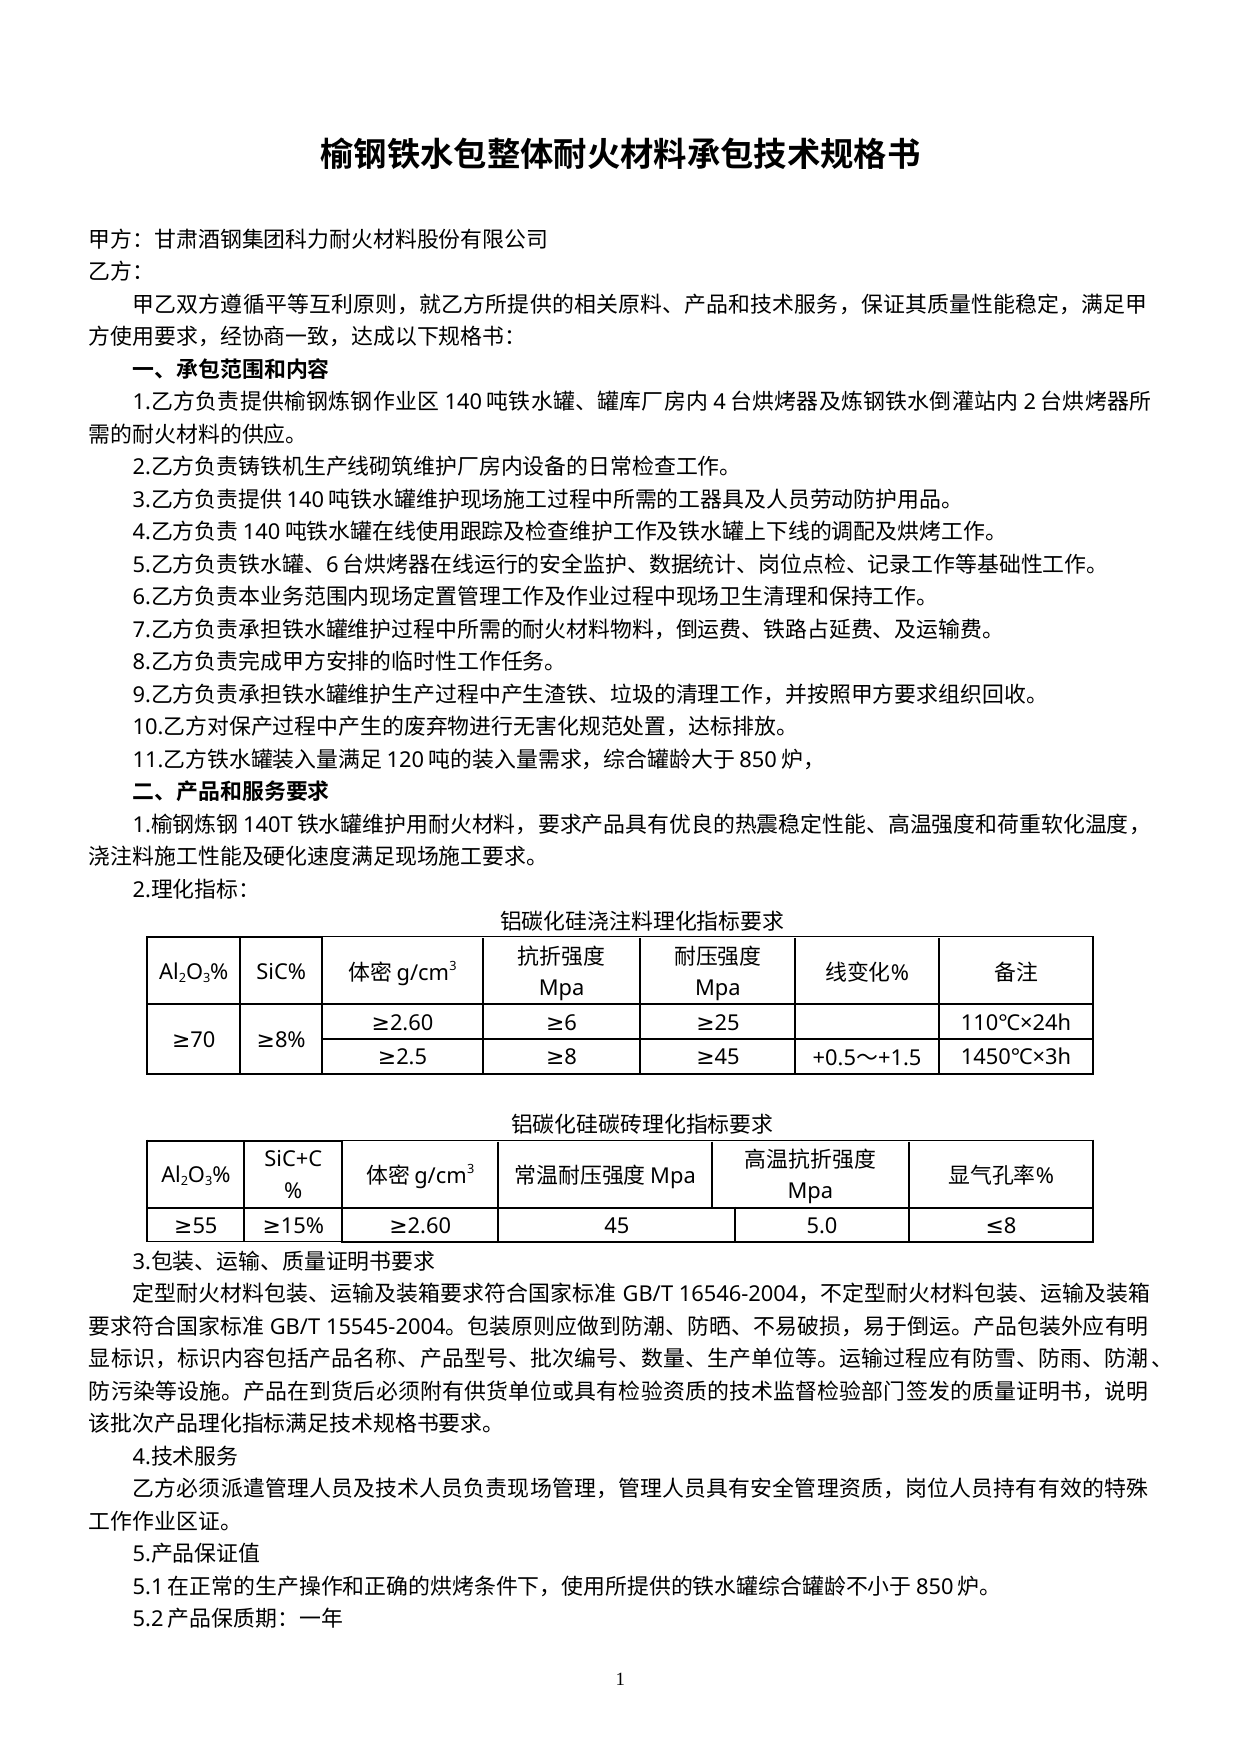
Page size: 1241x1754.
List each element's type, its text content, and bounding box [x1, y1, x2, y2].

table_cell 45 [499, 1209, 734, 1241]
table_cell ≥2.60 [343, 1209, 497, 1241]
text 乙方必须派遣管理人员及技术人员负责现场管理，管理人员具有安全管理资质，岗位人员持有有效的特殊工作作业区证。 [89, 1471, 1152, 1536]
table_header 耐压强度Mpa [640, 937, 795, 1003]
text 5.1在正常的生产操作和正确的烘烤条件下，使用所提供的铁水罐综合罐龄不小于850炉。 [89, 1568, 1152, 1601]
text 3.包装、运输、质量证明书要求 [89, 1243, 1152, 1276]
text 铝碳化硅浇注料理化指标要求 [89, 904, 1152, 936]
text 4.技术服务 [89, 1438, 1152, 1471]
text 铝碳化硅碳砖理化指标要求 [89, 1107, 1152, 1139]
table_cell [796, 1005, 938, 1038]
text 3.乙方负责提供140吨铁水罐维护现场施工过程中所需的工器具及人员劳动防护用品。 [89, 481, 1152, 514]
text 甲乙双方遵循平等互利原则，就乙方所提供的相关原料、产品和技术服务，保证其质量性能稳定，满足甲方使用要求，经协商一致，达成以下规格书： [89, 286, 1152, 351]
text 10.乙方对保产过程中产生的废弃物进行无害化规范处置，达标排放。 [89, 709, 1152, 741]
text 4.乙方负责140吨铁水罐在线使用跟踪及检查维护工作及铁水罐上下线的调配及烘烤工作。 [89, 514, 1152, 546]
table_header 高温抗折强度Mpa [713, 1141, 908, 1207]
table_cell +0.5～+1.5 [796, 1040, 938, 1072]
text 1.榆钢炼钢140T铁水罐维护用耐火材料，要求产品具有优良的热震稳定性能、高温强度和荷重软化温度，浇注料施工性能及硬化速度满足现场施工要求。 [89, 806, 1152, 871]
table_header 备注 [939, 937, 1092, 1003]
text 甲方：甘肃酒钢集团科力耐火材料股份有限公司 [89, 221, 1152, 254]
text 乙方： [89, 254, 1152, 286]
text 11.乙方铁水罐装入量满足120吨的装入量需求，综合罐龄大于850炉， [89, 741, 1152, 774]
table_cell 110℃×24h [940, 1005, 1092, 1038]
text 5.产品保证值 [89, 1536, 1152, 1568]
text 一、承包范围和内容 [89, 351, 1152, 384]
table_header SiC+C% [245, 1142, 341, 1207]
table_cell ≥15% [245, 1209, 341, 1241]
text 7.乙方负责承担铁水罐维护过程中所需的耐火材料物料，倒运费、铁路占延费、及运输费。 [89, 611, 1152, 644]
table_cell ≥6 [484, 1005, 639, 1038]
table_header 抗折强度Mpa [483, 937, 640, 1003]
table_cell ≥45 [641, 1040, 794, 1072]
table_cell ≥25 [641, 1005, 794, 1038]
table_cell ≥2.60 [323, 1005, 482, 1038]
table_cell ≤8 [910, 1209, 1092, 1241]
text 2.理化指标： [89, 871, 1152, 904]
text 2.乙方负责铸铁机生产线砌筑维护厂房内设备的日常检查工作。 [89, 449, 1152, 481]
table_cell ≥8% [241, 1005, 321, 1072]
table_cell 5.0 [736, 1209, 908, 1241]
table_cell ≥8 [484, 1040, 639, 1072]
table_header 线变化% [795, 937, 938, 1003]
text 8.乙方负责完成甲方安排的临时性工作任务。 [89, 644, 1152, 676]
table_header 显气孔率% [910, 1141, 1092, 1207]
table_cell ≥70 [148, 1005, 239, 1072]
table_header SiC% [241, 938, 321, 1003]
text 5.乙方负责铁水罐、6台烘烤器在线运行的安全监护、数据统计、岗位点检、记录工作等基础性工作。 [89, 546, 1152, 579]
text 榆钢铁水包整体耐火材料承包技术规格书 [89, 119, 1152, 184]
text 定型耐火材料包装、运输及装箱要求符合国家标准GB/T 16546-2004，不定型耐火材料包装、运输及装箱要求符合国家标准GB/T 15545-2004。包装原则应做到防潮、防晒、不易破损，易于倒运。产品包装外应有明显标识，标识内容包括产品名称、产品型号、批次编号、数量、生产单位等。运输过程应有防雪、防雨、防潮、防污染等设施。产品在到货后必须附有供货单位或具有检验资质的技术监督检验部门签发的质量证明书，说明该批次产品理化指标满足技术规格书要求。 [89, 1276, 1152, 1438]
table_cell ≥2.5 [323, 1040, 482, 1072]
table_header 体密g/cm3 [343, 1141, 498, 1207]
table_header 常温耐压强度Mpa [499, 1141, 712, 1207]
table_cell ≥55 [148, 1209, 243, 1241]
text 二、产品和服务要求 [89, 774, 1152, 806]
table_header Al2O3% [148, 938, 239, 1003]
text 1.乙方负责提供榆钢炼钢作业区140吨铁水罐、罐库厂房内4台烘烤器及炼钢铁水倒灌站内2台烘烤器所需的耐火材料的供应。 [89, 384, 1152, 449]
table_header 体密g/cm3 [323, 937, 483, 1003]
table_cell 1450℃×3h [940, 1040, 1092, 1072]
text 6.乙方负责本业务范围内现场定置管理工作及作业过程中现场卫生清理和保持工作。 [89, 579, 1152, 611]
text 5.2产品保质期：一年 [89, 1601, 1152, 1633]
table_header Al2O3% [148, 1142, 243, 1207]
text 9.乙方负责承担铁水罐维护生产过程中产生渣铁、垃圾的清理工作，并按照甲方要求组织回收。 [89, 676, 1152, 709]
